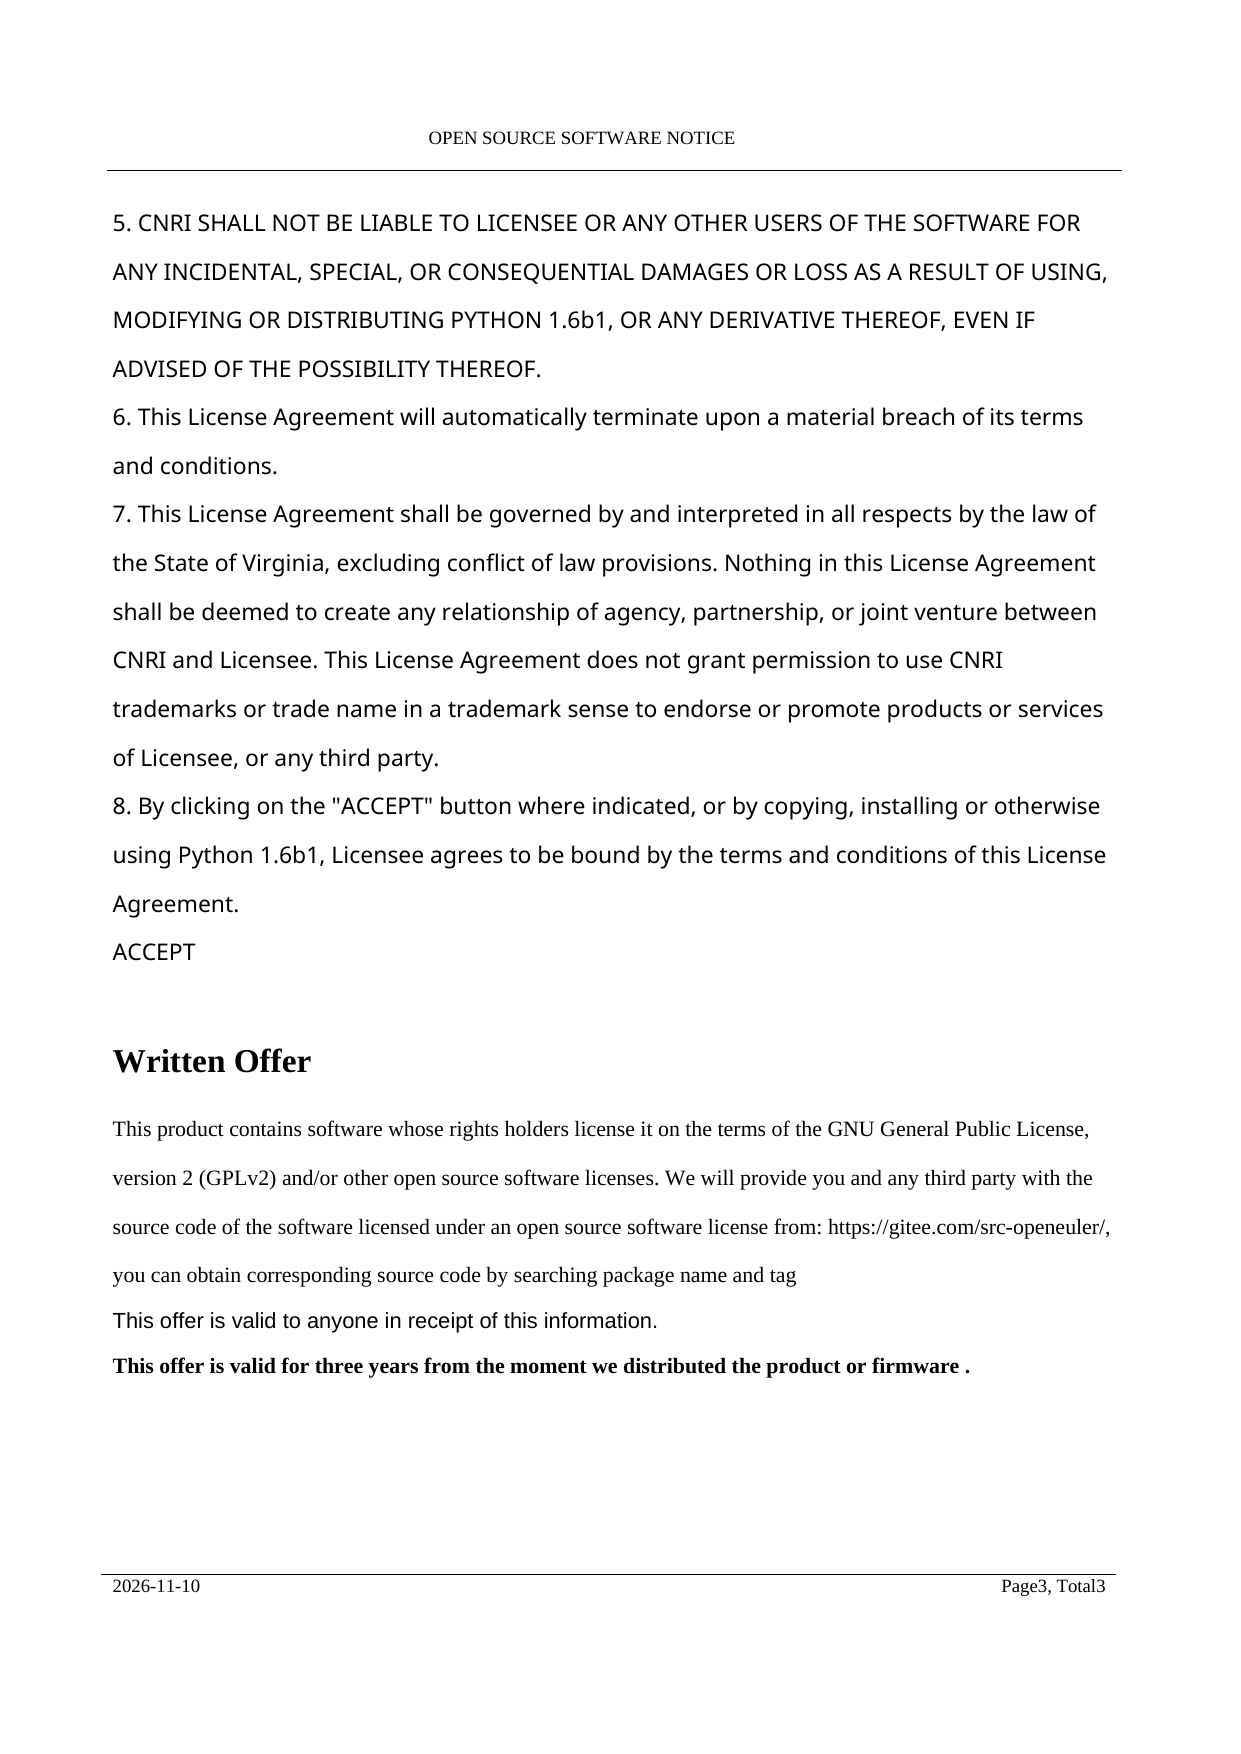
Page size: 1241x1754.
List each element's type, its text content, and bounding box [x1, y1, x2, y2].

text 5. CNRI SHALL NOT BE LIABLE TO LICENSEE OR ANY OTHER USERS OF THE SOFTWARE FOR ANY INCIDENTAL, SPECIAL, OR CONSEQUENTIAL DAMAGES OR LOSS AS A RESULT OF USING, MODIFYING OR DISTRIBUTING PYTHON 1.6b1, OR ANY DERIVATIVE THEREOF, EVEN IF ADVISED OF THE POSSIBILITY THEREOF. [112, 206, 1128, 385]
text 8. By clicking on the "ACCEPT" button where indicated, or by copying, installing or otherwise using Python 1.6b1, Licensee agrees to be bound by the terms and conditions of this License Agreement. [112, 789, 1128, 919]
text This offer is valid for three years from the moment we distributed the product or firmware . [112, 1349, 1128, 1381]
text 6. This License Agreement will automatically terminate upon a material breach of its terms and conditions. [112, 401, 1128, 482]
text Written Offer [112, 1028, 1128, 1093]
text ACCEPT [112, 935, 1128, 968]
text 7. This License Agreement shall be governed by and interpreted in all respects by the law of the State of Virginia, excluding conflict of law provisions. Nothing in this License Agreement shall be deemed to create any relationship of agency, partnership, or joint venture between CNRI and Licensee. This License Agreement does not grant permission to use CNRI trademarks or trade name in a trademark sense to endorse or promote products or services of Licensee, or any third party. [112, 498, 1128, 774]
text This offer is valid to anyone in receipt of this information. [112, 1304, 1128, 1336]
text This product contains software whose rights holders license it on the terms of the GNU General Public License, version 2 (GPLv2) and/or other open source software licenses. We will provide you and any third party with the source code of the software licensed under an open source software license from: https://gitee.com/src-openeuler/, you can obtain corresponding source code by searching package name and tag [112, 1112, 1128, 1291]
